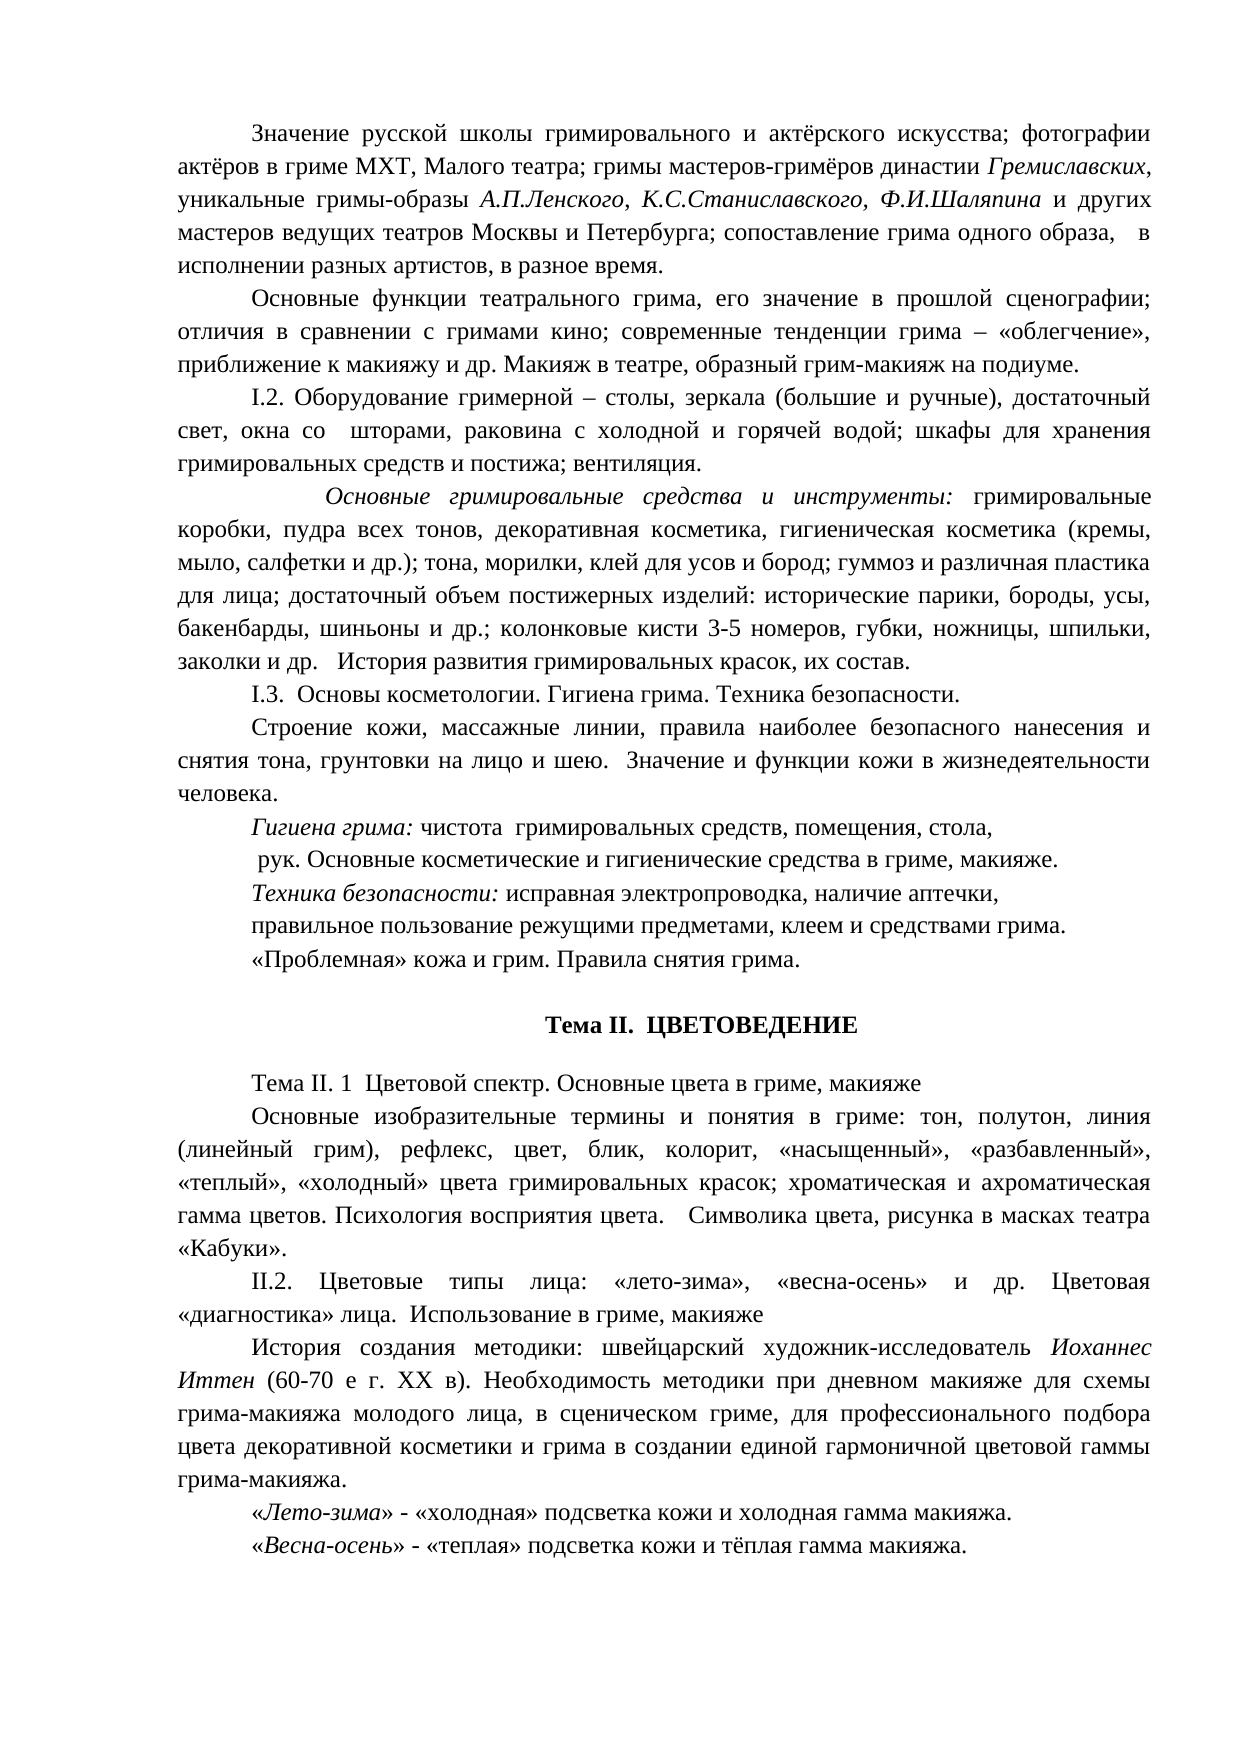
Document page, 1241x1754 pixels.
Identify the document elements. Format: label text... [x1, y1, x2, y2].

text Тема II. 1 Цветовой спектр. Основные цвета в гриме, макияже [177, 1068, 1152, 1096]
text рук. Основные косметические и гигиенические средства в гриме, макияже. [177, 844, 1152, 873]
text Основные функции театрального грима, его значение в прошлой сценографии; отличия в сравнении с гримами кино; современные тенденции грима – «облегчение», приближение к макияжу и др. Макияж в театре, образный грим-макияж на подиуме. [177, 283, 1152, 378]
text Основные изобразительные термины и понятия в гриме: тон, полутон, линия (линейный грим), рефлекс, цвет, блик, колорит, «насыщенный», «разбавленный», «теплый», «холодный» цвета гримировальных красок; хроматическая и ахроматическая гамма цветов. Психология восприятия цвета. Символика цвета, рисунка в масках театра «Кабуки». [177, 1101, 1152, 1262]
text правильное пользование режущими предметами, клеем и средствами грима. [177, 911, 1152, 939]
text Тема II. ЦВЕТОВЕДЕНИЕ [177, 1010, 1152, 1038]
text Гигиена грима: чистота гримировальных средств, помещения, стола, [177, 812, 1152, 840]
text «Проблемная» кожа и грим. Правила снятия грима. [177, 944, 1152, 972]
text Основные гримировальные средства и инструменты: гримировальные коробки, пудра всех тонов, декоративная косметика, гигиеническая косметика (кремы, мыло, салфетки и др.); тона, морилки, клей для усов и бород; гуммоз и различная пластика для лица; достаточный объем постижерных изделий: исторические парики, бороды, усы, бакенбарды, шиньоны и др.; колонковые кисти 3-5 номеров, губки, ножницы, шпильки, заколки и др. История развития гримировальных красок, их состав. [177, 481, 1152, 675]
text Значение русской школы гримировального и актёрского искусства; фотографии актёров в гриме МХТ, Малого театра; гримы мастеров-гримёров династии Гремиславских, уникальные гримы-образы А.П.Ленского, К.С.Станиславского, Ф.И.Шаляпина и других мастеров ведущих театров Москвы и Петербурга; сопоставление грима одного образа, в исполнении разных артистов, в разное время. [177, 118, 1152, 279]
text История создания методики: швейцарский художник-исследователь Иоханнес Иттен (60-70 е г. ХХ в). Необходимость методики при дневном макияже для схемы грима-макияжа молодого лица, в сценическом гриме, для профессионального подбора цвета декоративной косметики и грима в создании единой гармоничной цветовой гаммы грима-макияжа. [177, 1332, 1152, 1493]
text I.3. Основы косметологии. Гигиена грима. Техника безопасности. [177, 679, 1152, 708]
text Строение кожи, массажные линии, правила наиболее безопасного нанесения и снятия тона, грунтовки на лицо и шею. Значение и функции кожи в жизнедеятельности человека. [177, 712, 1152, 807]
text Техника безопасности: исправная электропроводка, наличие аптечки, [177, 878, 1152, 906]
text «Весна-осень» - «теплая» подсветка кожи и тёплая гамма макияжа. [177, 1530, 1152, 1559]
text I.2. Оборудование гримерной – столы, зеркала (большие и ручные), достаточный свет, окна со шторами, раковина с холодной и горячей водой; шкафы для хранения гримировальных средств и постижа; вентиляция. [177, 382, 1152, 477]
text «Лето-зима» - «холодная» подсветка кожи и холодная гамма макияжа. [177, 1497, 1152, 1526]
text II.2. Цветовые типы лица: «лето-зима», «весна-осень» и др. Цветовая «диагностика» лица. Использование в гриме, макияже [177, 1266, 1152, 1328]
